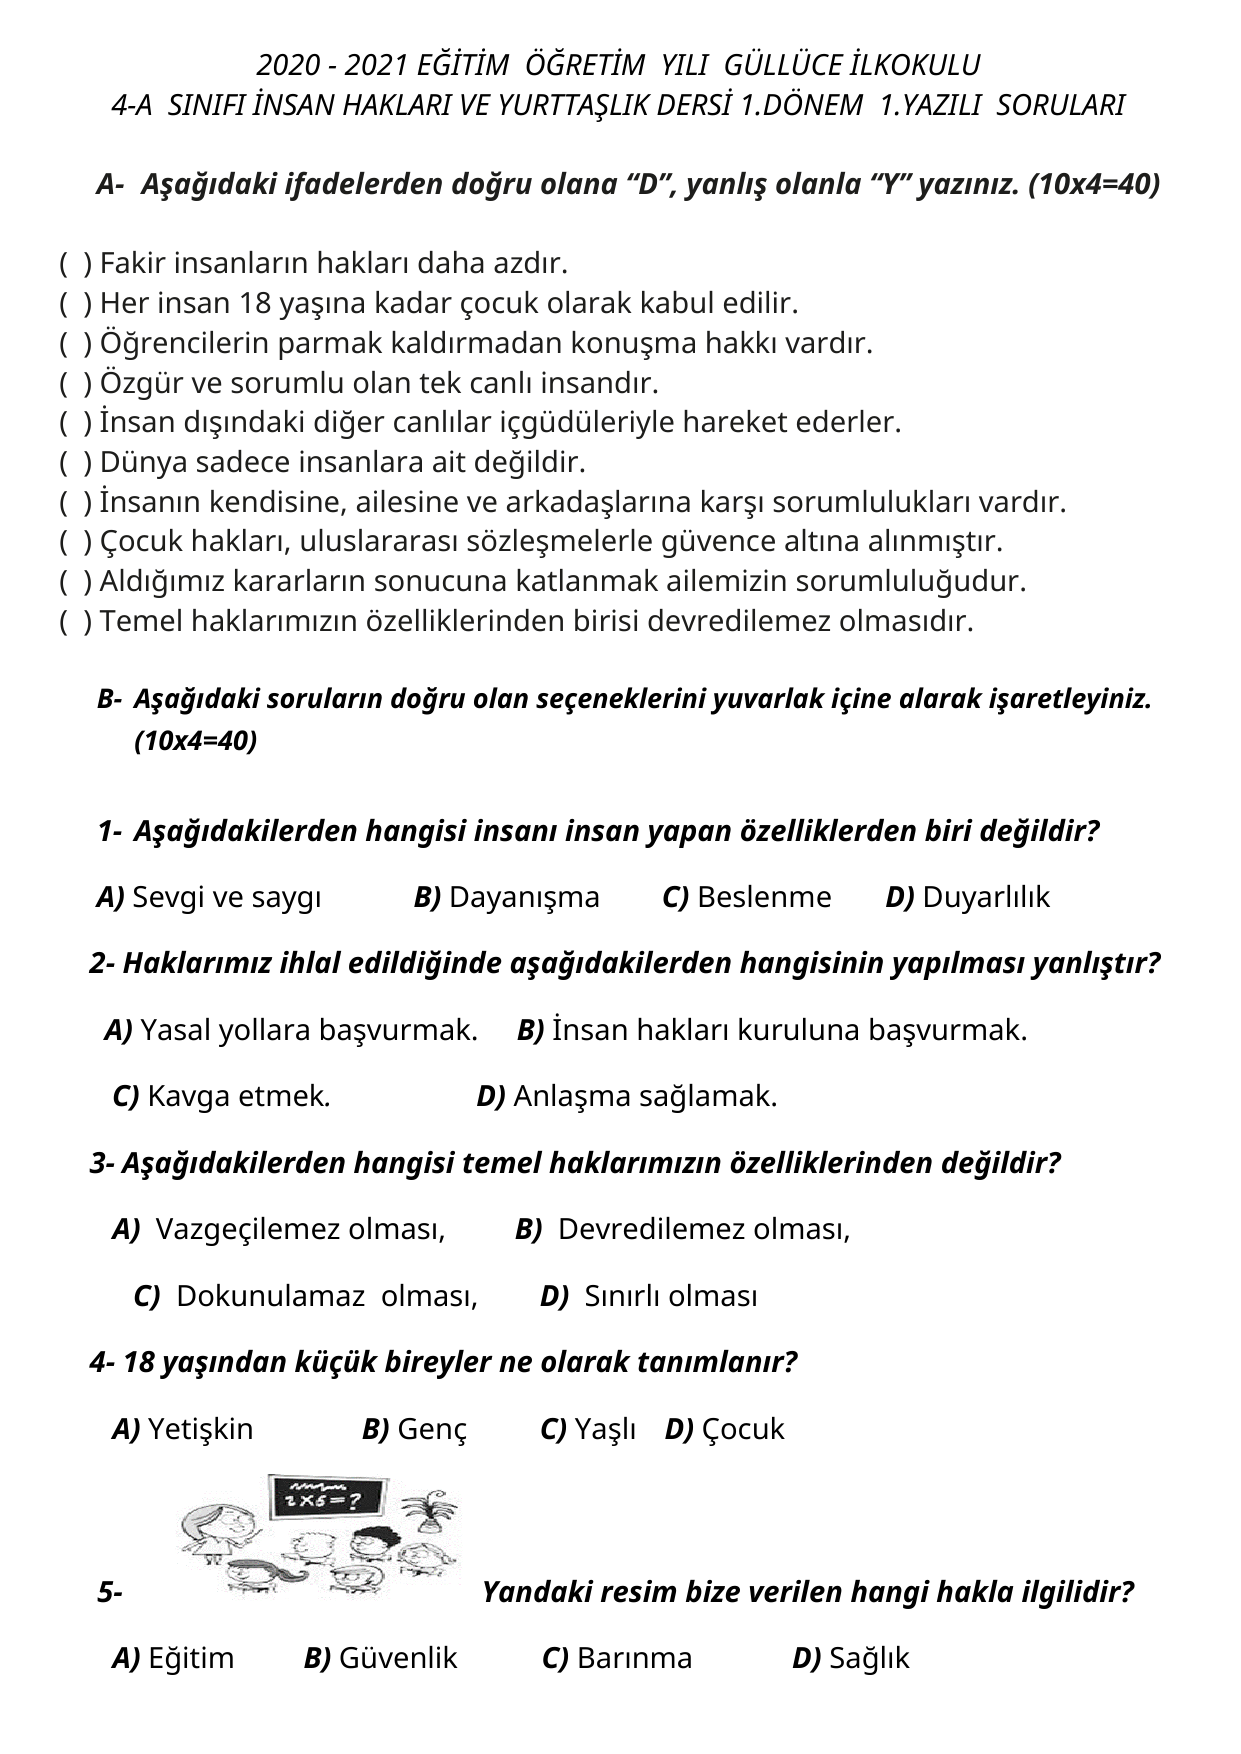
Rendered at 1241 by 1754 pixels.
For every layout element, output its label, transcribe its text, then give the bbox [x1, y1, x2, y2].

text 2- Haklarımız ihlal edildiğinde aşağıdakilerden hangisinin yapılması yanlıştır? [59, 943, 1181, 982]
text A) Yasal yollara başvurmak. B) İnsan hakları kuruluna başvurmak. [59, 1009, 1181, 1049]
picture [175, 1474, 476, 1603]
list Aşağıdaki ifadelerden doğru olana “D”, yanlış olanla “Y” yazınız. (10x4=40) [97, 163, 1181, 203]
text 4-A SINIFI İNSAN HAKLARI VE YURTTAŞLIK DERSİ 1.DÖNEM 1.YAZILI SORULARI [59, 84, 1181, 124]
text 3- Aşağıdakilerden hangisi temel haklarımızın özelliklerinden değildir? [59, 1142, 1181, 1182]
text 2020 - 2021 EĞİTİM ÖĞRETİM YILI GÜLLÜCE İLKOKULU [59, 44, 1181, 84]
text 4- 18 yaşından küçük bireyler ne olarak tanımlanır? [59, 1341, 1182, 1381]
text C) Dokunulamaz olması, D) Sınırlı olması [59, 1275, 1181, 1315]
text ( ) Öğrencilerin parmak kaldırmadan konuşma hakkı vardır. [59, 322, 1181, 362]
list Aşağıdakilerden hangisi insanı insan yapan özelliklerden biri değildir? [97, 810, 1181, 849]
text ( ) Dünya sadece insanlara ait değildir. [59, 441, 1181, 481]
text A) Vazgeçilemez olması, B) Devredilemez olması, [59, 1208, 1181, 1248]
text ( ) Her insan 18 yaşına kadar çocuk olarak kabul edilir. [59, 282, 1181, 322]
text ( ) Özgür ve sorumlu olan tek canlı insandır. [59, 362, 1181, 402]
text C) Kavga etmek. D) Anlaşma sağlamak. [97, 1076, 1181, 1115]
text ( ) Fakir insanların hakları daha azdır. [59, 243, 1181, 282]
text A) Eğitim B) Güvenlik C) Barınma D) Sağlık [59, 1638, 1182, 1677]
text ( ) İnsanın kendisine, ailesine ve arkadaşlarına karşı sorumlulukları vardır. [59, 481, 1181, 521]
text ( ) Aldığımız kararların sonucuna katlanmak ailemizin sorumluluğudur. [59, 560, 1181, 600]
text ( ) İnsan dışındaki diğer canlılar içgüdüleriyle hareket ederler. [59, 402, 1181, 441]
text A) Sevgi ve saygı B) Dayanışma C) Beslenme D) Duyarlılık [97, 876, 1181, 916]
text A) Yetişkin B) Genç C) Yaşlı D) Çocuk [59, 1408, 1182, 1448]
list Aşağıdaki soruların doğru olan seçeneklerini yuvarlak içine alarak işaretleyiniz.(10x4=40) [97, 679, 1181, 759]
text ( ) Temel haklarımızın özelliklerinden birisi devredilemez olmasıdır. [59, 600, 1181, 640]
text ( ) Çocuk hakları, uluslararası sözleşmelerle güvence altına alınmıştır. [59, 521, 1181, 560]
